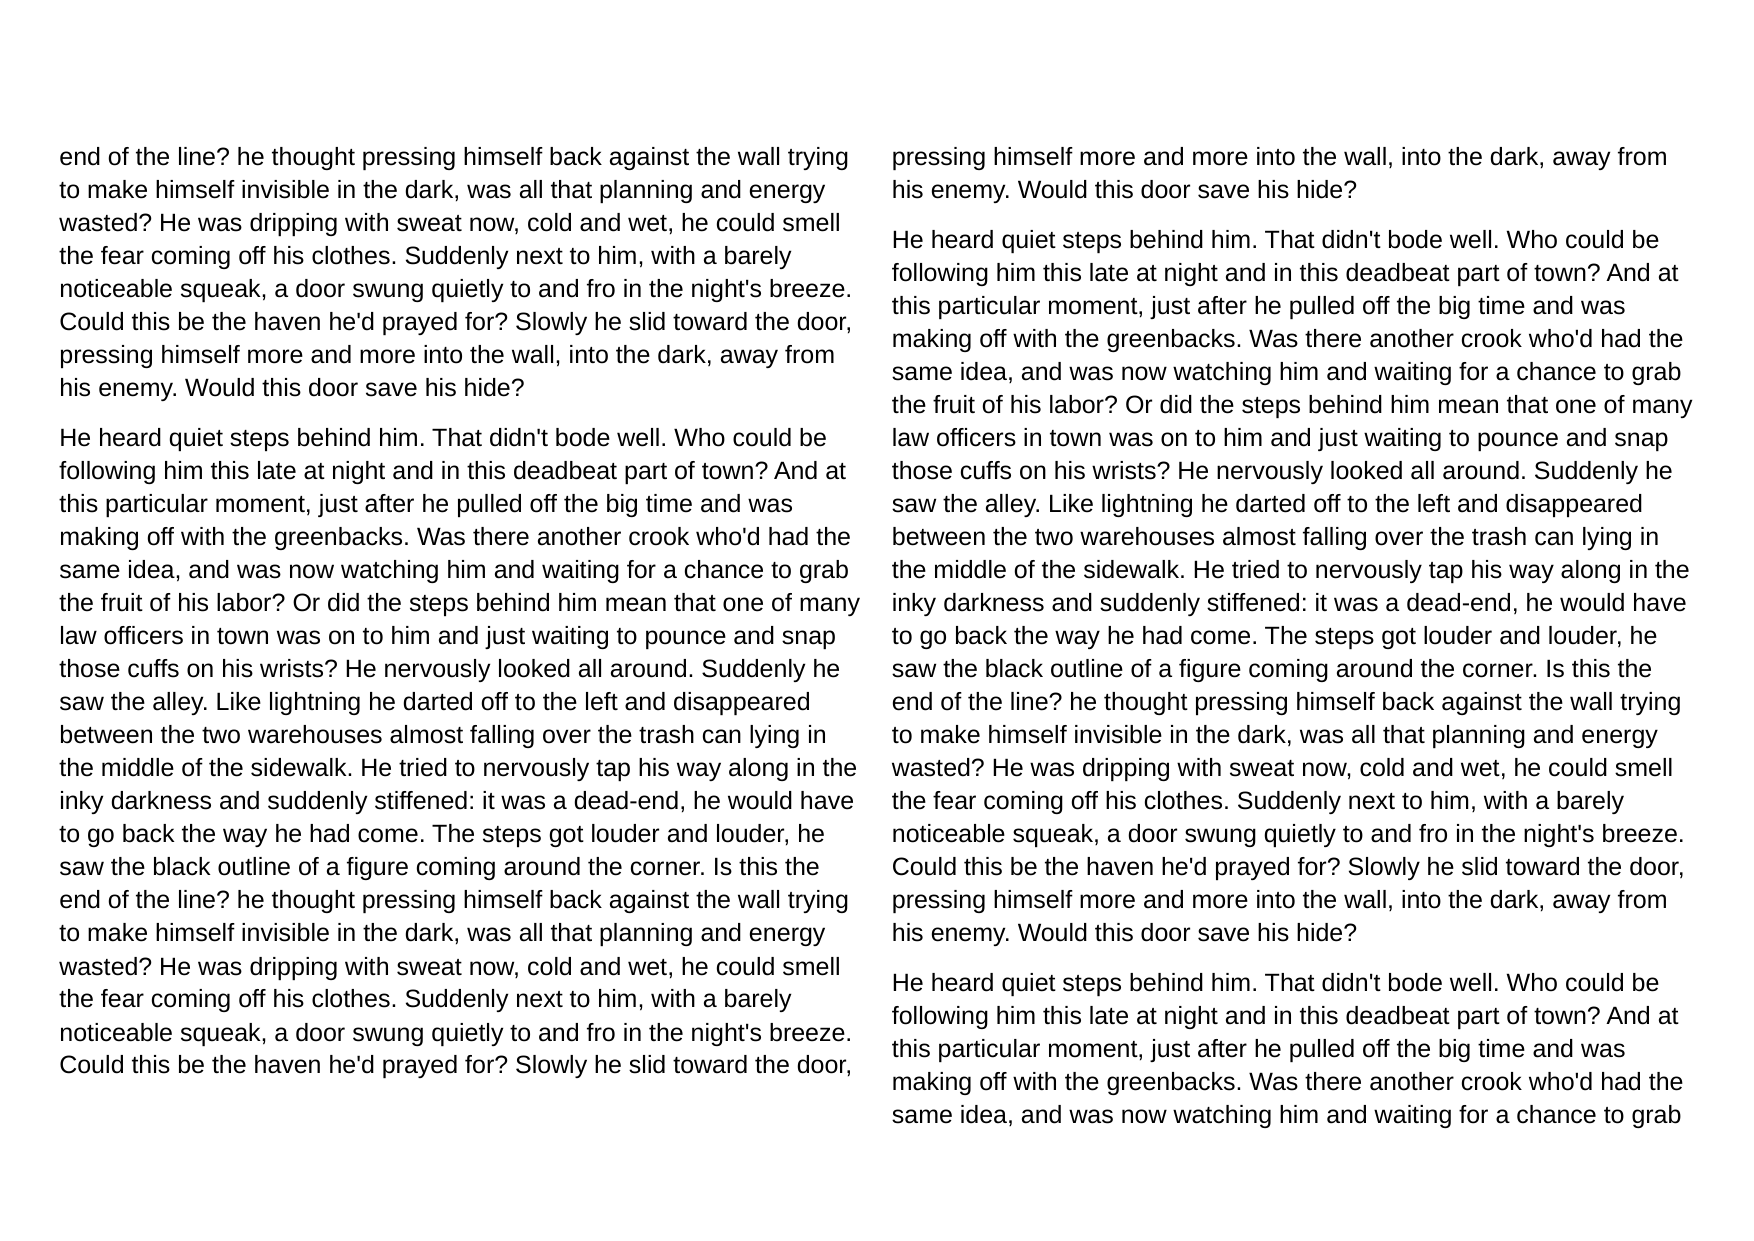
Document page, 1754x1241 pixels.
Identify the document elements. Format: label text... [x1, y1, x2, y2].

text end of the line? he thought pressing himself back against the wall trying to make himself invisible in the dark, was all that planning and energy wasted? He was dripping with sweat now, cold and wet, he could smell the fear coming off his clothes. Suddenly next to him, with a barely noticeable squeak, a door swung quietly to and fro in the night's breeze. Could this be the haven he'd prayed for? Slowly he slid toward the door, pressing himself more and more into the wall, into the dark, away from his enemy. Would this door save his hide? [59, 142, 862, 402]
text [892, 968, 1695, 1129]
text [59, 423, 862, 1079]
